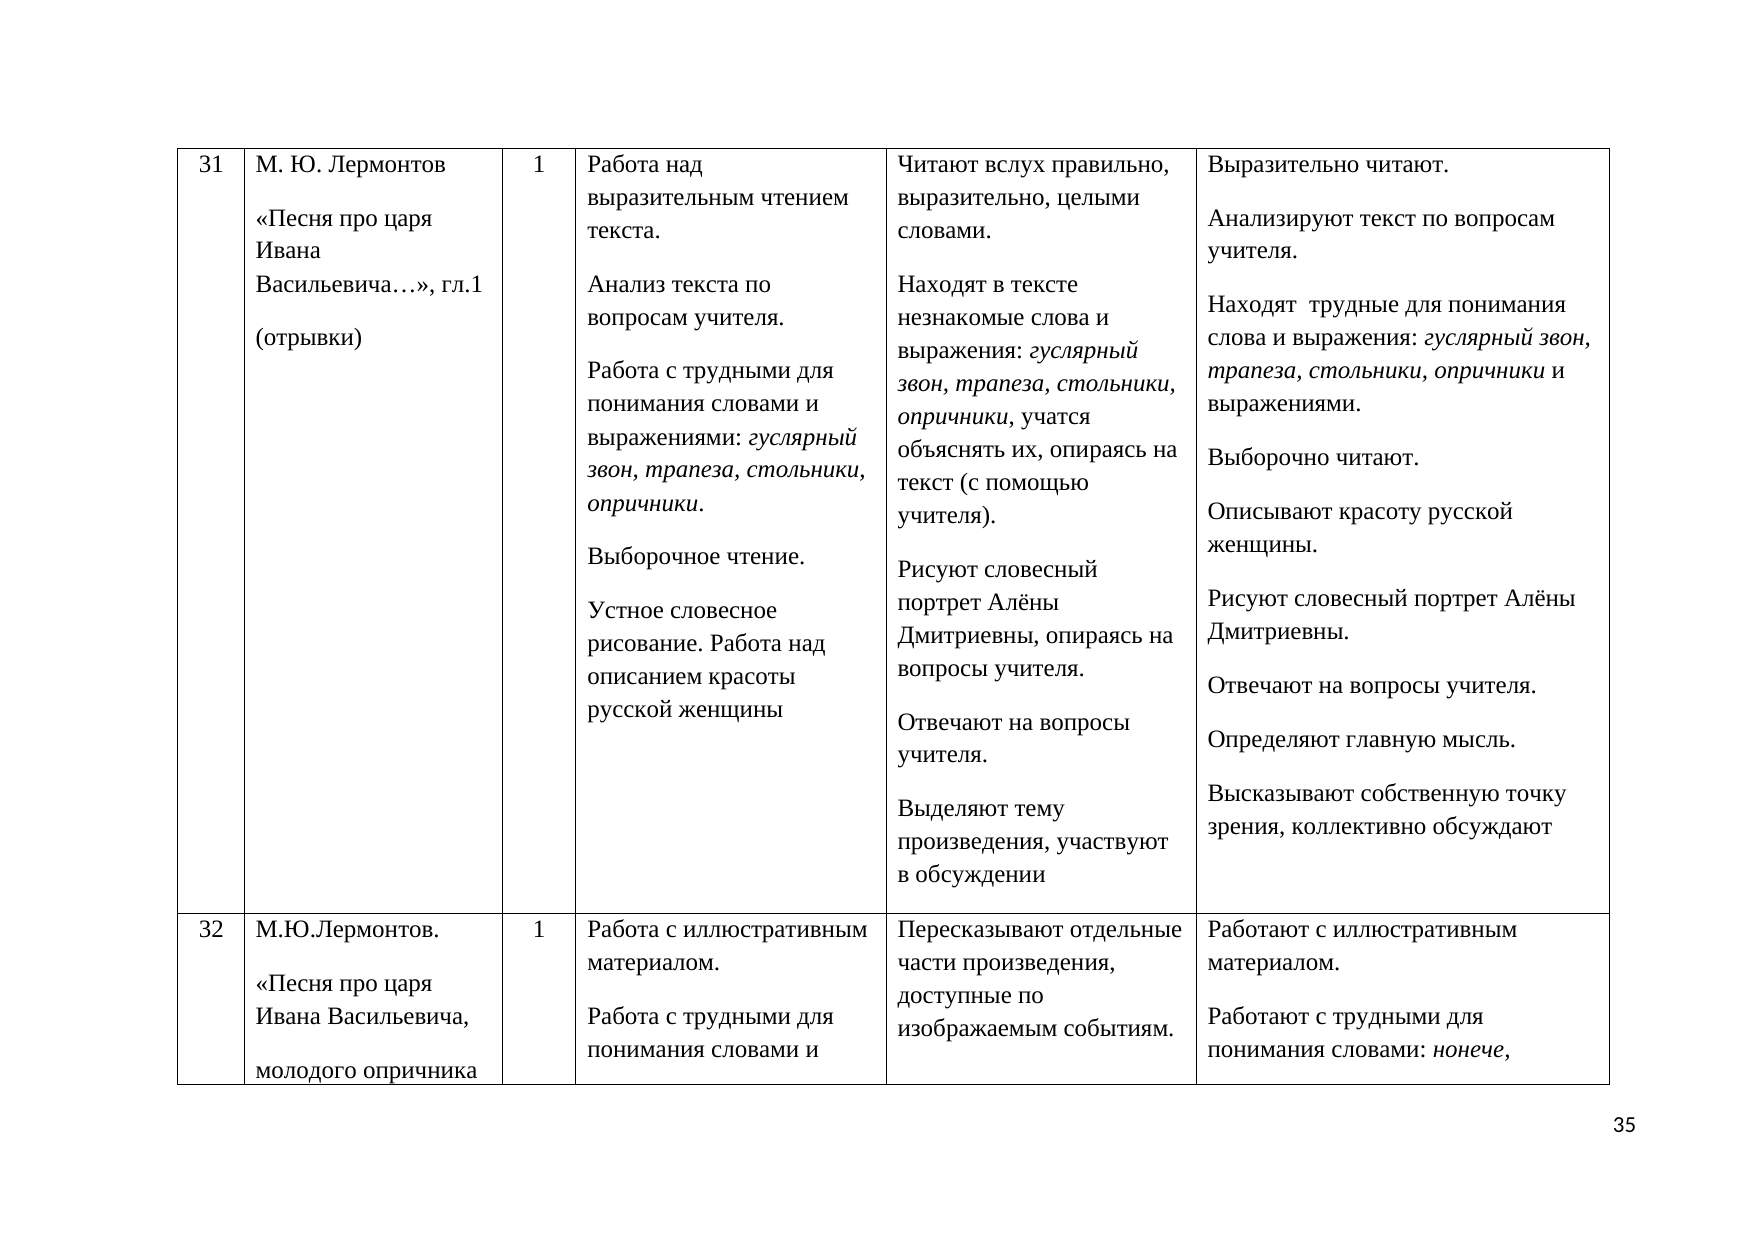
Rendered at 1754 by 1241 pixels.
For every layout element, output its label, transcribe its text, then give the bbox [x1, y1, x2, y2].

table_header Читают вслух правильно, выразительно, целыми словами. Находят в тексте незнакомые слова и выражения: гуслярный звон, трапеза, стольники, опричники, учатся объяснять их, опираясь на текст (с помощью учителя). Рисуют словесный портрет Алёны Дмитриевны, опираясь на вопросы учителя. Отвечают на вопросы учителя. Выделяют тему произведения, участвуют в обсуждении [887, 149, 1196, 913]
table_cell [1197, 914, 1609, 1083]
table_cell 1 [503, 914, 575, 1083]
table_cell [576, 914, 886, 1083]
table_cell 32 [178, 914, 244, 1083]
table_header Выразительно читают. Анализируют текст по вопросам учителя. Находят трудные для понимания слова и выражения: гуслярный звон, трапеза, стольники, опричники и выражениями. Выборочно читают. Описывают красоту русской женщины. Рисуют словесный портрет Алёны Дмитриевны. Отвечают на вопросы учителя. Определяют главную мысль. Высказывают собственную точку зрения, коллективно обсуждают [1197, 149, 1609, 913]
table_header 31 [178, 149, 244, 913]
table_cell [887, 914, 1196, 1083]
table_header Работа над выразительным чтением текста. Анализ текста по вопросам учителя. Работа с трудными для понимания словами и выражениями: гуслярный звон, трапеза, стольники, опричники. Выборочное чтение. Устное словесное рисование. Работа над описанием красоты русской женщины [576, 149, 886, 913]
table_header М. Ю. Лермонтов «Песня про царя Ивана Васильевича…», гл.1 (отрывки) [245, 149, 502, 913]
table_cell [245, 914, 502, 1083]
table_header 1 [503, 149, 575, 913]
